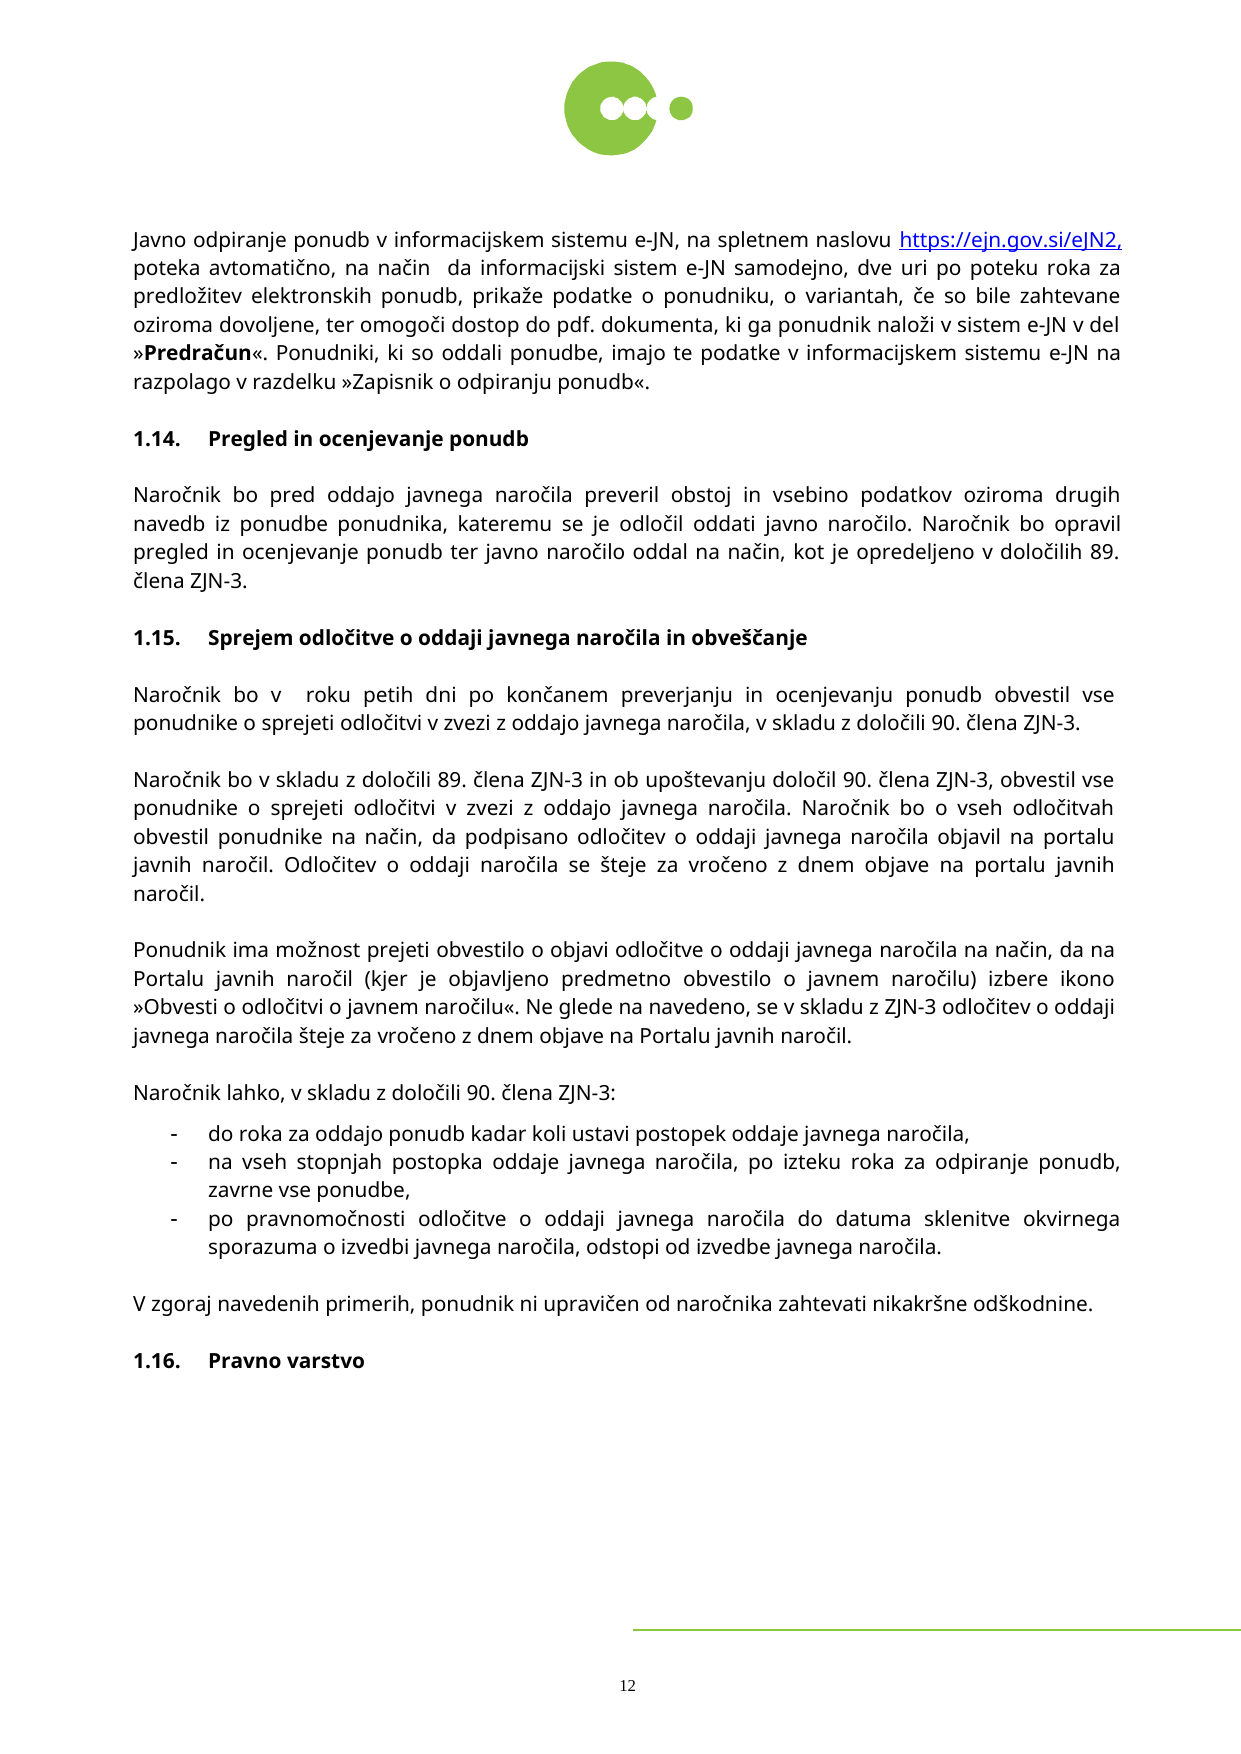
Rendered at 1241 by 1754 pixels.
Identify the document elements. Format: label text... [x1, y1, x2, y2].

list na vseh stopnjah postopka oddaje javnega naročila, po izteku roka za odpiranje ponudb, zavrne vse ponudbe, [170, 1147, 1122, 1204]
text V zgoraj navedenih primerih, ponudnik ni upravičen od naročnika zahtevati nikakršne odškodnine. [133, 1289, 1122, 1318]
text Ponudnik ima možnost prejeti obvestilo o objavi odločitve o oddaji javnega naročila na način, da na Portalu javnih naročil (kjer je objavljeno predmetno obvestilo o javnem naročilu) izbere ikono »Obvesti o odločitvi o javnem naročilu«. Ne glede na navedeno, se v skladu z ZJN-3 odločitev o oddaji javnega naročila šteje za vročeno z dnem objave na Portalu javnih naročil. [133, 936, 1116, 1049]
text Naročnik lahko, v skladu z določili 90. člena ZJN-3: [133, 1078, 1122, 1106]
list do roka za oddajo ponudb kadar koli ustavi postopek oddaje javnega naročila, [170, 1119, 1122, 1147]
list Sprejem odločitve o oddaji javnega naročila in obveščanje [133, 623, 1122, 651]
list Pravno varstvo [133, 1346, 1122, 1375]
list Pregled in ocenjevanje ponudb [133, 424, 1122, 452]
text Naročnik bo v skladu z določili 89. člena ZJN-3 in ob upoštevanju določil 90. člena ZJN-3, obvestil vse ponudnike o sprejeti odločitvi v zvezi z oddajo javnega naročila. Naročnik bo o vseh odločitvah obvestil ponudnike na način, da podpisano odločitev o oddaji javnega naročila objavil na portalu javnih naročil. Odločitev o oddaji naročila se šteje za vročeno z dnem objave na portalu javnih naročil. [133, 765, 1116, 907]
list po pravnomočnosti odločitve o oddaji javnega naročila do datuma sklenitve okvirnega sporazuma o izvedbi javnega naročila, odstopi od izvedbe javnega naročila. [170, 1204, 1122, 1261]
text Naročnik bo pred oddajo javnega naročila preveril obstoj in vsebino podatkov oziroma drugih navedb iz ponudbe ponudnika, kateremu se je odločil oddati javno naročilo. Naročnik bo opravil pregled in ocenjevanje ponudb ter javno naročilo oddal na način, kot je opredeljeno v določilih 89. člena ZJN-3. [133, 481, 1122, 594]
text Javno odpiranje ponudb v informacijskem sistemu e-JN, na spletnem naslovu https://ejn.gov.si/eJN2, poteka avtomatično, na način da informacijski sistem e-JN samodejno, dve uri po poteku roka za predložitev elektronskih ponudb, prikaže podatke o ponudniku, o variantah, če so bile zahtevane oziroma dovoljene, ter omogoči dostop do pdf. dokumenta, ki ga ponudnik naloži v sistem e-JN v del »Predračun«. Ponudniki, ki so oddali ponudbe, imajo te podatke v informacijskem sistemu e-JN na razpolago v razdelku »Zapisnik o odpiranju ponudb«. [133, 225, 1122, 395]
text Naročnik bo v roku petih dni po končanem preverjanju in ocenjevanju ponudb obvestil vse ponudnike o sprejeti odločitvi v zvezi z oddajo javnega naročila, v skladu z določili 90. člena ZJN-3. [133, 680, 1116, 737]
